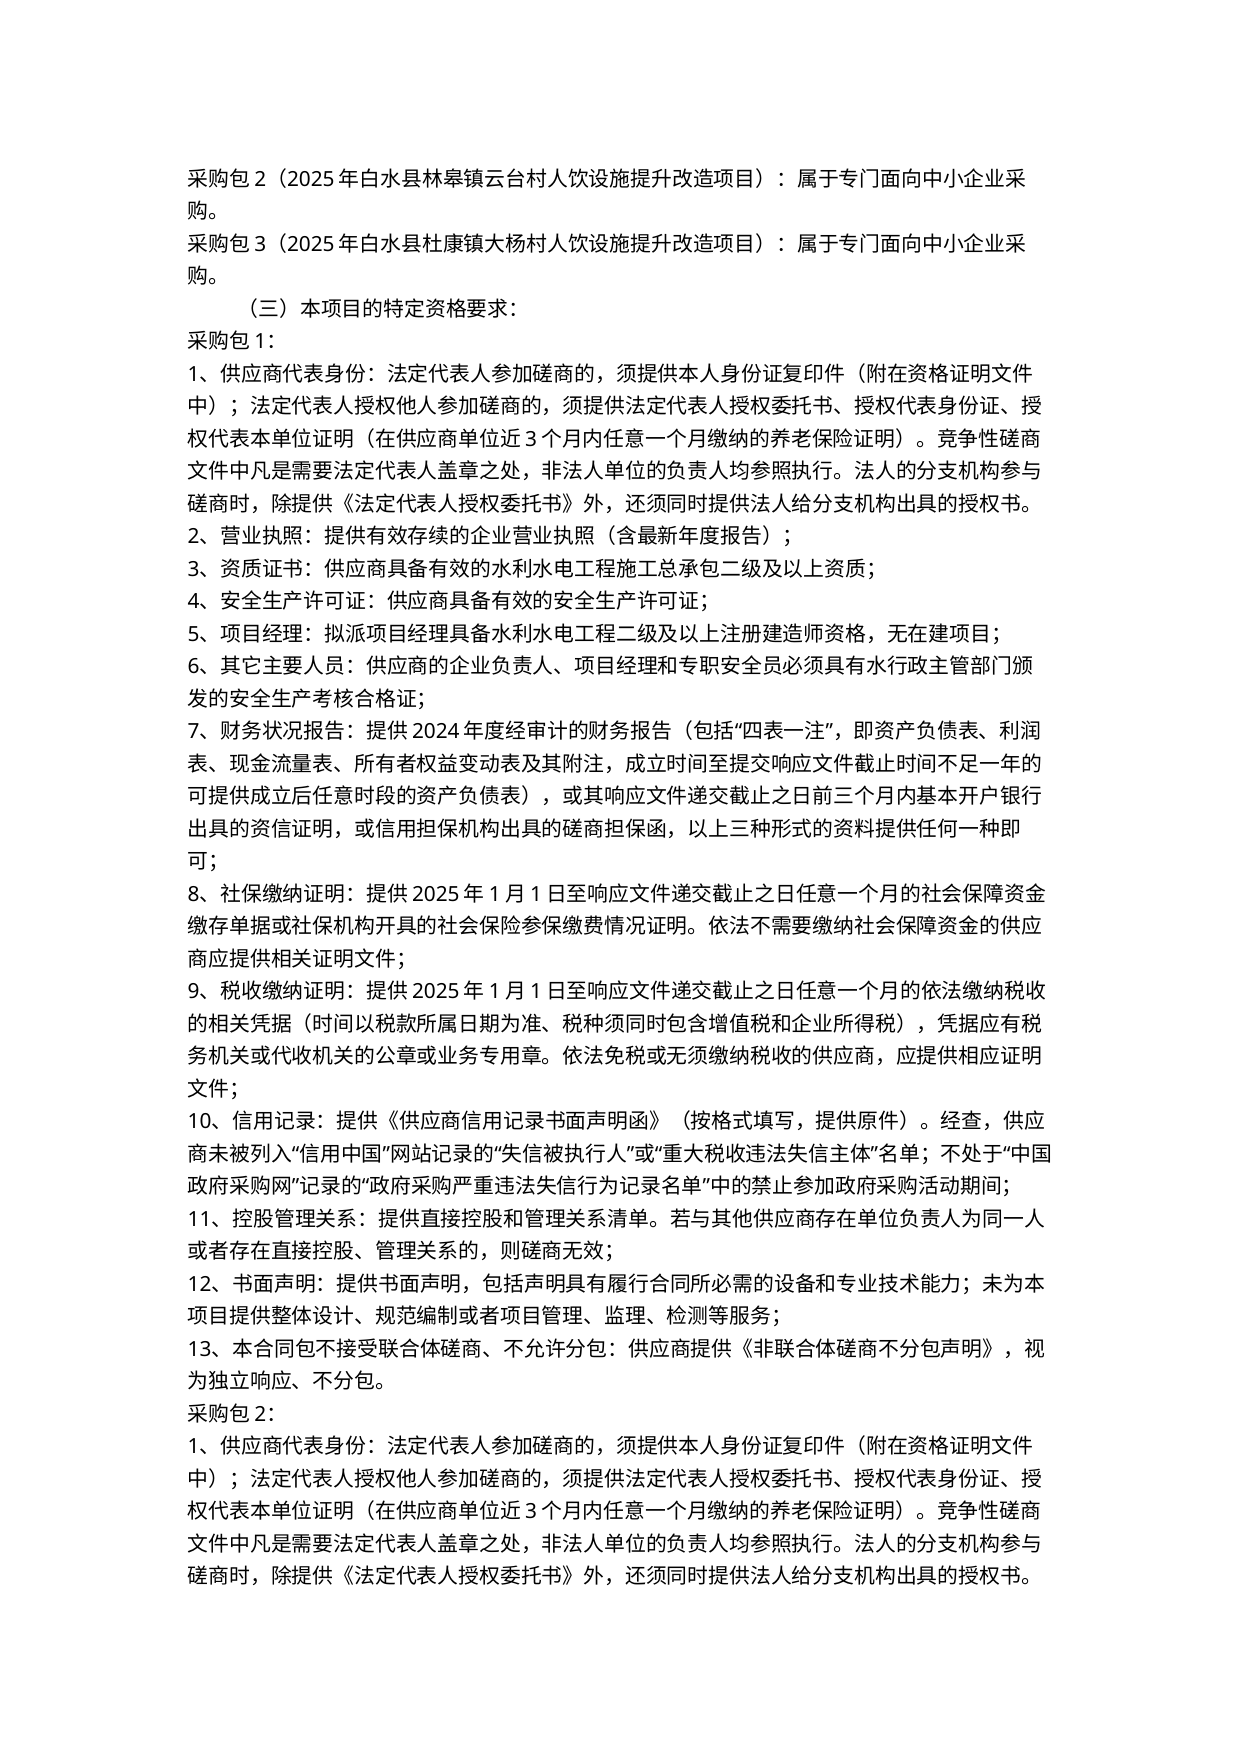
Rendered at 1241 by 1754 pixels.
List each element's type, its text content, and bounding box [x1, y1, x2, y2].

text 12、书面声明：提供书面声明，包括声明具有履行合同所必需的设备和专业技术能力；未为本项目提供整体设计、规范编制或者项目管理、监理、检测等服务； [187, 1267, 1053, 1332]
text 5、项目经理：拟派项目经理具备水利水电工程二级及以上注册建造师资格，无在建项目； [187, 617, 1053, 649]
text 6、其它主要人员：供应商的企业负责人、项目经理和专职安全员必须具有水行政主管部门颁发的安全生产考核合格证； [187, 649, 1053, 714]
text 2、营业执照：提供有效存续的企业营业执照（含最新年度报告）； [187, 519, 1053, 552]
text 9、税收缴纳证明：提供2025年1月1日至响应文件递交截止之日任意一个月的依法缴纳税收的相关凭据（时间以税款所属日期为准、税种须同时包含增值税和企业所得税），凭据应有税务机关或代收机关的公章或业务专用章。依法免税或无须缴纳税收的供应商，应提供相应证明文件； [187, 974, 1053, 1104]
text 11、控股管理关系：提供直接控股和管理关系清单。若与其他供应商存在单位负责人为同一人或者存在直接控股、管理关系的，则磋商无效； [187, 1202, 1053, 1267]
text （三）本项目的特定资格要求： [187, 292, 1053, 324]
text 1、供应商代表身份：法定代表人参加磋商的，须提供本人身份证复印件（附在资格证明文件中）；法定代表人授权他人参加磋商的，须提供法定代表人授权委托书、授权代表身份证、授权代表本单位证明（在供应商单位近3个月内任意一个月缴纳的养老保险证明）。竞争性磋商文件中凡是需要法定代表人盖章之处，非法人单位的负责人均参照执行。法人的分支机构参与磋商时，除提供《法定代表人授权委托书》外，还须同时提供法人给分支机构出具的授权书。 [187, 1429, 1053, 1592]
text 采购包1： [187, 324, 1053, 357]
text 4、安全生产许可证：供应商具备有效的安全生产许可证； [187, 584, 1053, 617]
text 3、资质证书：供应商具备有效的水利水电工程施工总承包二级及以上资质； [187, 552, 1053, 584]
text 10、信用记录：提供《供应商信用记录书面声明函》（按格式填写，提供原件）。经查，供应商未被列入“信用中国”网站记录的“失信被执行人”或“重大税收违法失信主体”名单；不处于“中国政府采购网”记录的“政府采购严重违法失信行为记录名单”中的禁止参加政府采购活动期间； [187, 1104, 1053, 1202]
text 7、财务状况报告：提供2024年度经审计的财务报告（包括“四表一注”，即资产负债表、利润表、现金流量表、所有者权益变动表及其附注，成立时间至提交响应文件截止时间不足一年的可提供成立后任意时段的资产负债表），或其响应文件递交截止之日前三个月内基本开户银行出具的资信证明，或信用担保机构出具的磋商担保函，以上三种形式的资料提供任何一种即可； [187, 714, 1053, 877]
text 8、社保缴纳证明：提供2025年1月1日至响应文件递交截止之日任意一个月的社会保障资金缴存单据或社保机构开具的社会保险参保缴费情况证明。依法不需要缴纳社会保障资金的供应商应提供相关证明文件； [187, 877, 1053, 974]
text 13、本合同包不接受联合体磋商、不允许分包：供应商提供《非联合体磋商不分包声明》，视为独立响应、不分包。 [187, 1332, 1053, 1397]
text 1、供应商代表身份：法定代表人参加磋商的，须提供本人身份证复印件（附在资格证明文件中）；法定代表人授权他人参加磋商的，须提供法定代表人授权委托书、授权代表身份证、授权代表本单位证明（在供应商单位近3个月内任意一个月缴纳的养老保险证明）。竞争性磋商文件中凡是需要法定代表人盖章之处，非法人单位的负责人均参照执行。法人的分支机构参与磋商时，除提供《法定代表人授权委托书》外，还须同时提供法人给分支机构出具的授权书。 [187, 357, 1053, 519]
text 采购包2（2025年白水县林皋镇云台村人饮设施提升改造项目）：属于专门面向中小企业采购。 [187, 162, 1053, 227]
text 采购包3（2025年白水县杜康镇大杨村人饮设施提升改造项目）：属于专门面向中小企业采购。 [187, 227, 1053, 292]
text 采购包2： [187, 1397, 1053, 1429]
